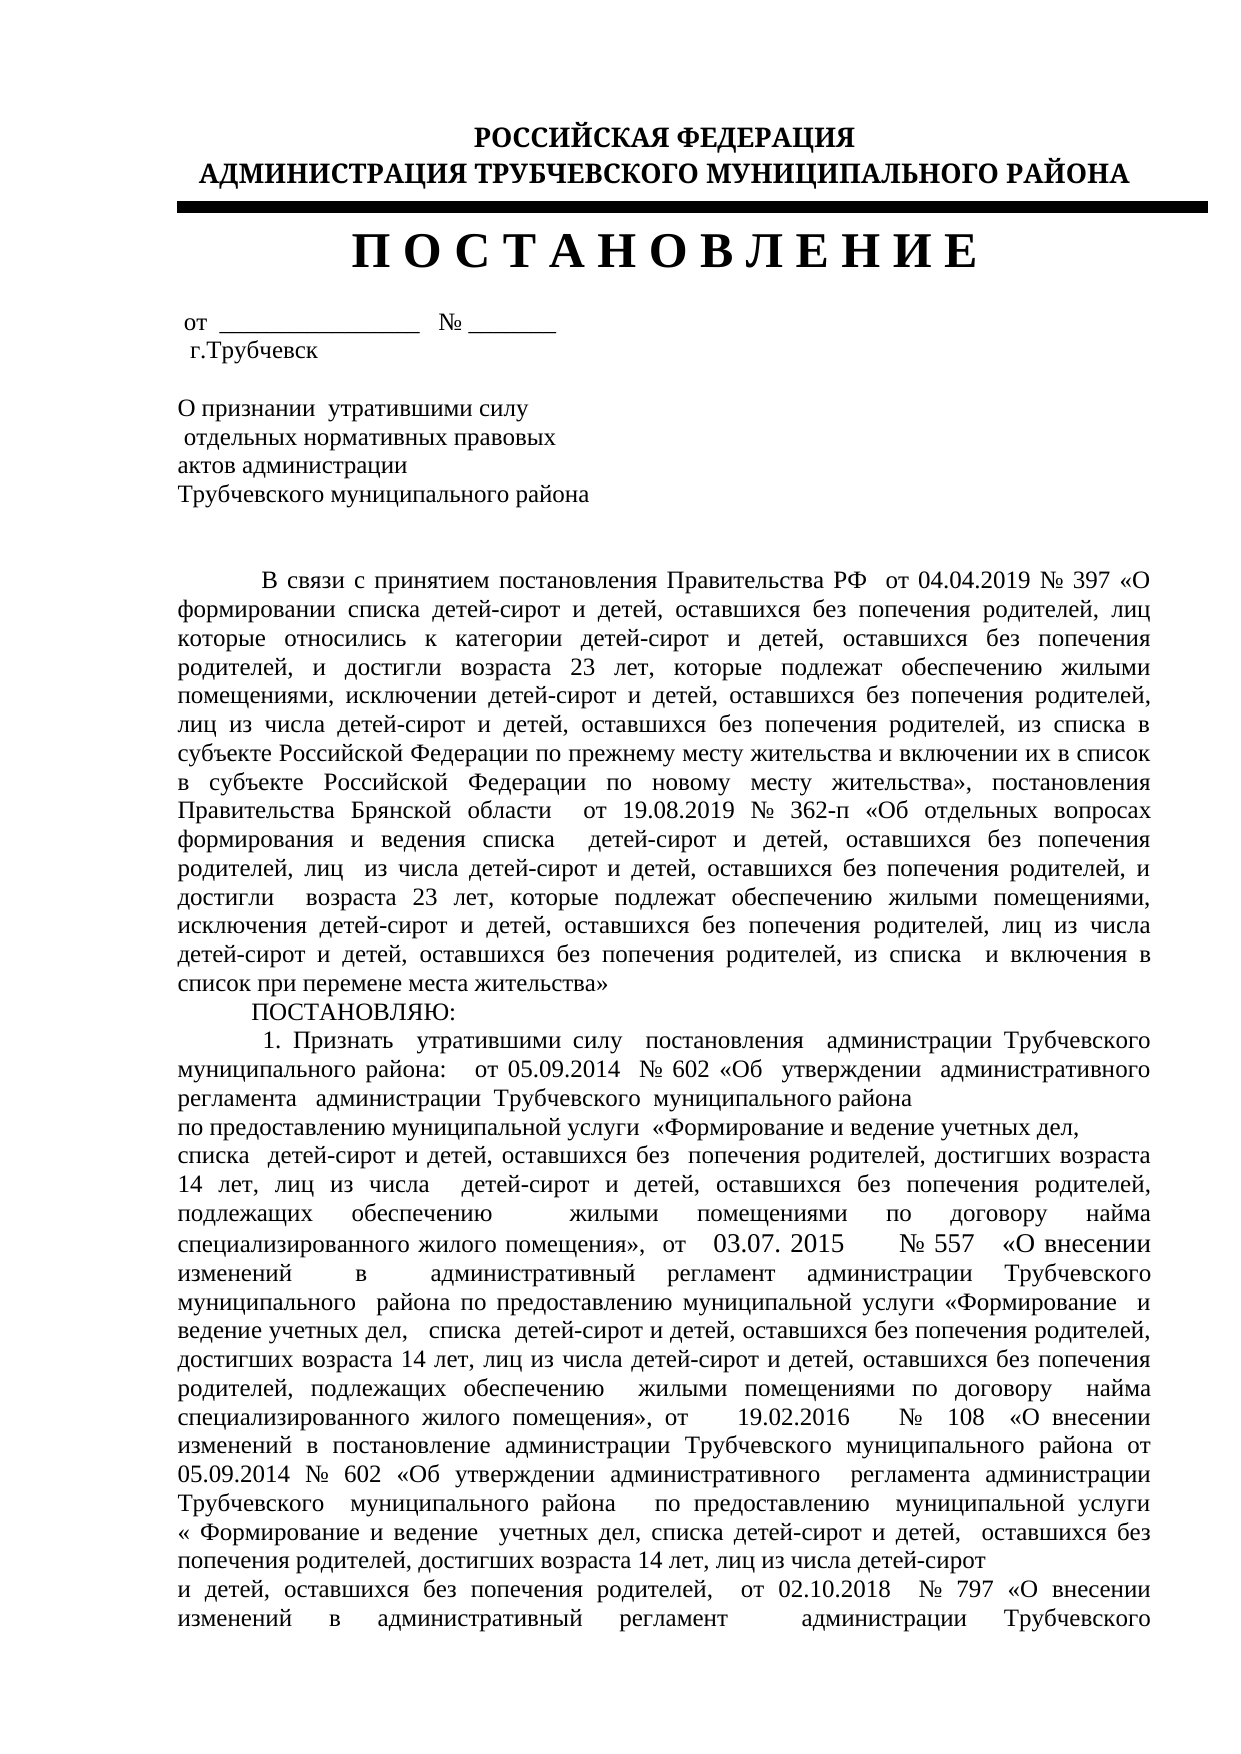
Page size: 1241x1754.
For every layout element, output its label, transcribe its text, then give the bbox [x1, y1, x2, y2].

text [177, 1574, 1152, 1632]
text г.Трубчевск [177, 336, 1152, 364]
text по предоставлению муниципальной услуги «Формирование и ведение учетных дел, [177, 1112, 1152, 1141]
text 1. Признать утратившими силу постановления администрации Трубчевского муниципального района: от 05.09.2014 № 602 «Об утверждении административного регламента администрации Трубчевского муниципального района [177, 1026, 1152, 1112]
text АДМИНИСТРАЦИЯ ТРУБЧЕВСКОГО МУНИЦИПАЛЬНОГО РАЙОНА [177, 155, 1152, 192]
text П О С Т А Н О В Л Е Н И Е [177, 221, 1152, 278]
text О признании утратившими силу [177, 393, 1152, 422]
text ПОСТАНОВЛЯЮ: [177, 997, 1152, 1026]
text Трубчевского муниципального района [177, 479, 1152, 508]
text РОССИЙСКАЯ ФЕДЕРАЦИЯ [177, 118, 1152, 155]
text списка детей-сирот и детей, оставшихся без попечения родителей, достигших возраста 14 лет, лиц из числа детей-сирот и детей, оставшихся без попечения родителей, подлежащих обеспечению жилыми помещениями по договору найма специализированного жилого помещения», от 03.07. 2015 № 557 «О внесении изменений в административный регламент администрации Трубчевского муниципального района по предоставлению муниципальной услуги «Формирование и ведение учетных дел, списка детей-сирот и детей, оставшихся без попечения родителей, достигших возраста 14 лет, лиц из числа детей-сирот и детей, оставшихся без попечения родителей, подлежащих обеспечению жилыми помещениями по договору найма специализированного жилого помещения», от 19.02.2016 № 108 «О внесении изменений в постановление администрации Трубчевского муниципального района от 05.09.2014 № 602 «Об утверждении административного регламента администрации Трубчевского муниципального района по предоставлению муниципальной услуги « Формирование и ведение учетных дел, списка детей-сирот и детей, оставшихся без попечения родителей, достигших возраста 14 лет, лиц из числа детей-сирот [177, 1141, 1152, 1574]
text В связи с принятием постановления Правительства РФ от 04.04.2019 № 397 «О формировании списка детей-сирот и детей, оставшихся без попечения родителей, лиц которые относились к категории детей-сирот и детей, оставшихся без попечения родителей, и достигли возраста 23 лет, которые подлежат обеспечению жилыми помещениями, исключении детей-сирот и детей, оставшихся без попечения родителей, лиц из числа детей-сирот и детей, оставшихся без попечения родителей, из списка в субъекте Российской Федерации по прежнему месту жительства и включении их в список в субъекте Российской Федерации по новому месту жительства», постановления Правительства Брянской области от 19.08.2019 № 362-п «Об отдельных вопросах формирования и ведения списка детей-сирот и детей, оставшихся без попечения родителей, лиц из числа детей-сирот и детей, оставшихся без попечения родителей, и достигли возраста 23 лет, которые подлежат обеспечению жилыми помещениями, исключения детей-сирот и детей, оставшихся без попечения родителей, лиц из числа детей-сирот и детей, оставшихся без попечения родителей, из списка и включения в список при перемене места жительства» [177, 566, 1152, 997]
text отдельных нормативных правовых [177, 422, 1152, 451]
text актов администрации [177, 451, 1152, 479]
text от ________________ № _______ [177, 307, 1152, 336]
